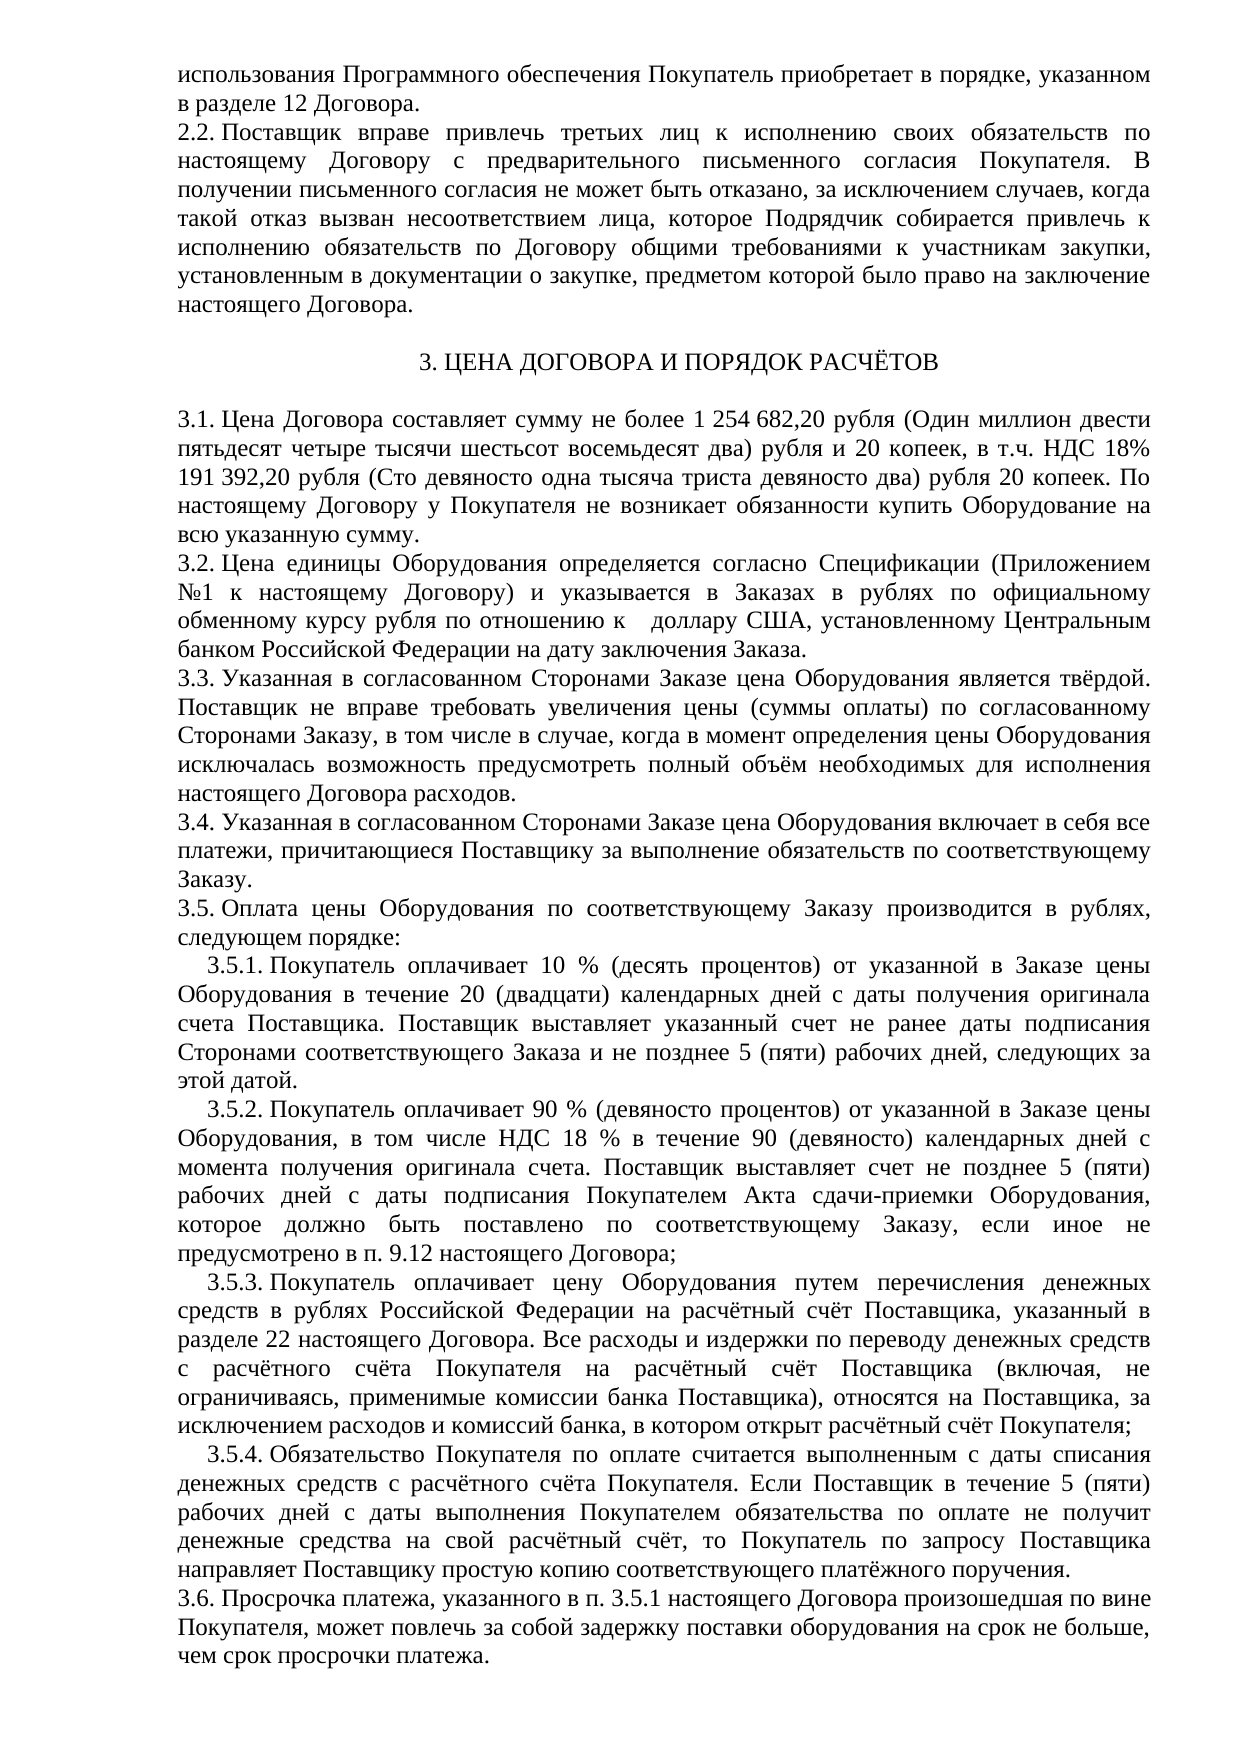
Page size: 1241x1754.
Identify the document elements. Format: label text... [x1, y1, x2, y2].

list Покупатель оплачивает цену Оборудования путем перечисления денежных средств в рублях Российской Федерации на расчётный счёт Поставщика, указанный в разделе 22 настоящего Договора. Все расходы и издержки по переводу денежных средств с расчётного счёта Покупателя на расчётный счёт Поставщика (включая, не ограничиваясь, применимые комиссии банка Поставщика), относятся на Поставщика, за исключением расходов и комиссий банка, в котором открыт расчётный счёт Покупателя; [177, 1267, 1152, 1439]
list Указанная в согласованном Сторонами Заказе цена Оборудования является твёрдой. Поставщик не вправе требовать увеличения цены (суммы оплаты) по согласованному Сторонами Заказу, в том числе в случае, когда в момент определения цены Оборудования исключалась возможность предусмотреть полный объём необходимых для исполнения настоящего Договора расходов. [177, 663, 1152, 807]
list Указанная в согласованном Сторонами Заказе цена Оборудования включает в себя все платежи, причитающиеся Поставщику за выполнение обязательств по соответствующему Заказу. [177, 807, 1152, 893]
list Оплата цены Оборудования по соответствующему Заказу производится в рублях, следующем порядке: [177, 893, 1152, 950]
list Покупатель оплачивает 10 % (десять процентов) от указанной в Заказе цены Оборудования в течение 20 (двадцати) календарных дней с даты получения оригинала счета Поставщика. Поставщик выставляет указанный счет не ранее даты подписания Сторонами соответствующего Заказа и не позднее 5 (пяти) рабочих дней, следующих за этой датой. [177, 950, 1152, 1094]
list Покупатель оплачивает 90 % (девяносто процентов) от указанной в Заказе цены Оборудования, в том числе НДС 18 % в течение 90 (девяносто) календарных дней с момента получения оригинала счета. Поставщик выставляет счет не позднее 5 (пяти) рабочих дней с даты подписания Покупателем Акта сдачи-приемки Оборудования, которое должно быть поставлено по соответствующему Заказу, если иное не предусмотрено в п. 9.12 настоящего Договора; [177, 1094, 1152, 1267]
list Просрочка платежа, указанного в п. 3.5.1 настоящего Договора произошедшая по вине Покупателя, может повлечь за собой задержку поставки оборудования на срок не больше, чем срок просрочки платежа. [177, 1583, 1152, 1669]
list Цена единицы Оборудования определяется согласно Спецификации (Приложением №1 к настоящему Договору) и указывается в Заказах в рублях по официальному обменному курсу рубля по отношению к доллару США, установленному Центральным банком Российской Федерации на дату заключения Заказа. [177, 548, 1152, 663]
list Обязательство Покупателя по оплате считается выполненным с даты списания денежных средств с расчётного счёта Покупателя. Если Поставщик в течение 5 (пяти) рабочих дней с даты выполнения Покупателем обязательства по оплате не получит денежные средства на свой расчётный счёт, то Покупатель по запросу Поставщика направляет Поставщику простую копию соответствующего платёжного поручения. [177, 1439, 1152, 1583]
list Цена Договора составляет сумму не более 1 254 682,20 рубля (Один миллион двести пятьдесят четыре тысячи шестьсот восемьдесят два) рубля и 20 копеек, в т.ч. НДС 18% 191 392,20 рубля (Сто девяносто одна тысяча триста девяносто два) рубля 20 копеек. По настоящему Договору у Покупателя не возникает обязанности купить Оборудование на всю указанную сумму. [177, 404, 1152, 548]
list Поставщик вправе привлечь третьих лиц к исполнению своих обязательств по настоящему Договору с предварительного письменного согласия Покупателя. В получении письменного согласия не может быть отказано, за исключением случаев, когда такой отказ вызван несоответствием лица, которое Подрядчик собирается привлечь к исполнению обязательств по Договору общими требованиями к участникам закупки, установленным в документации о закупке, предметом которой было право на заключение настоящего Договора. [177, 117, 1152, 318]
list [177, 59, 1152, 117]
list ЦЕНА ДОГОВОРА И ПОРЯДОК РАСЧЁТОВ [177, 347, 1152, 375]
